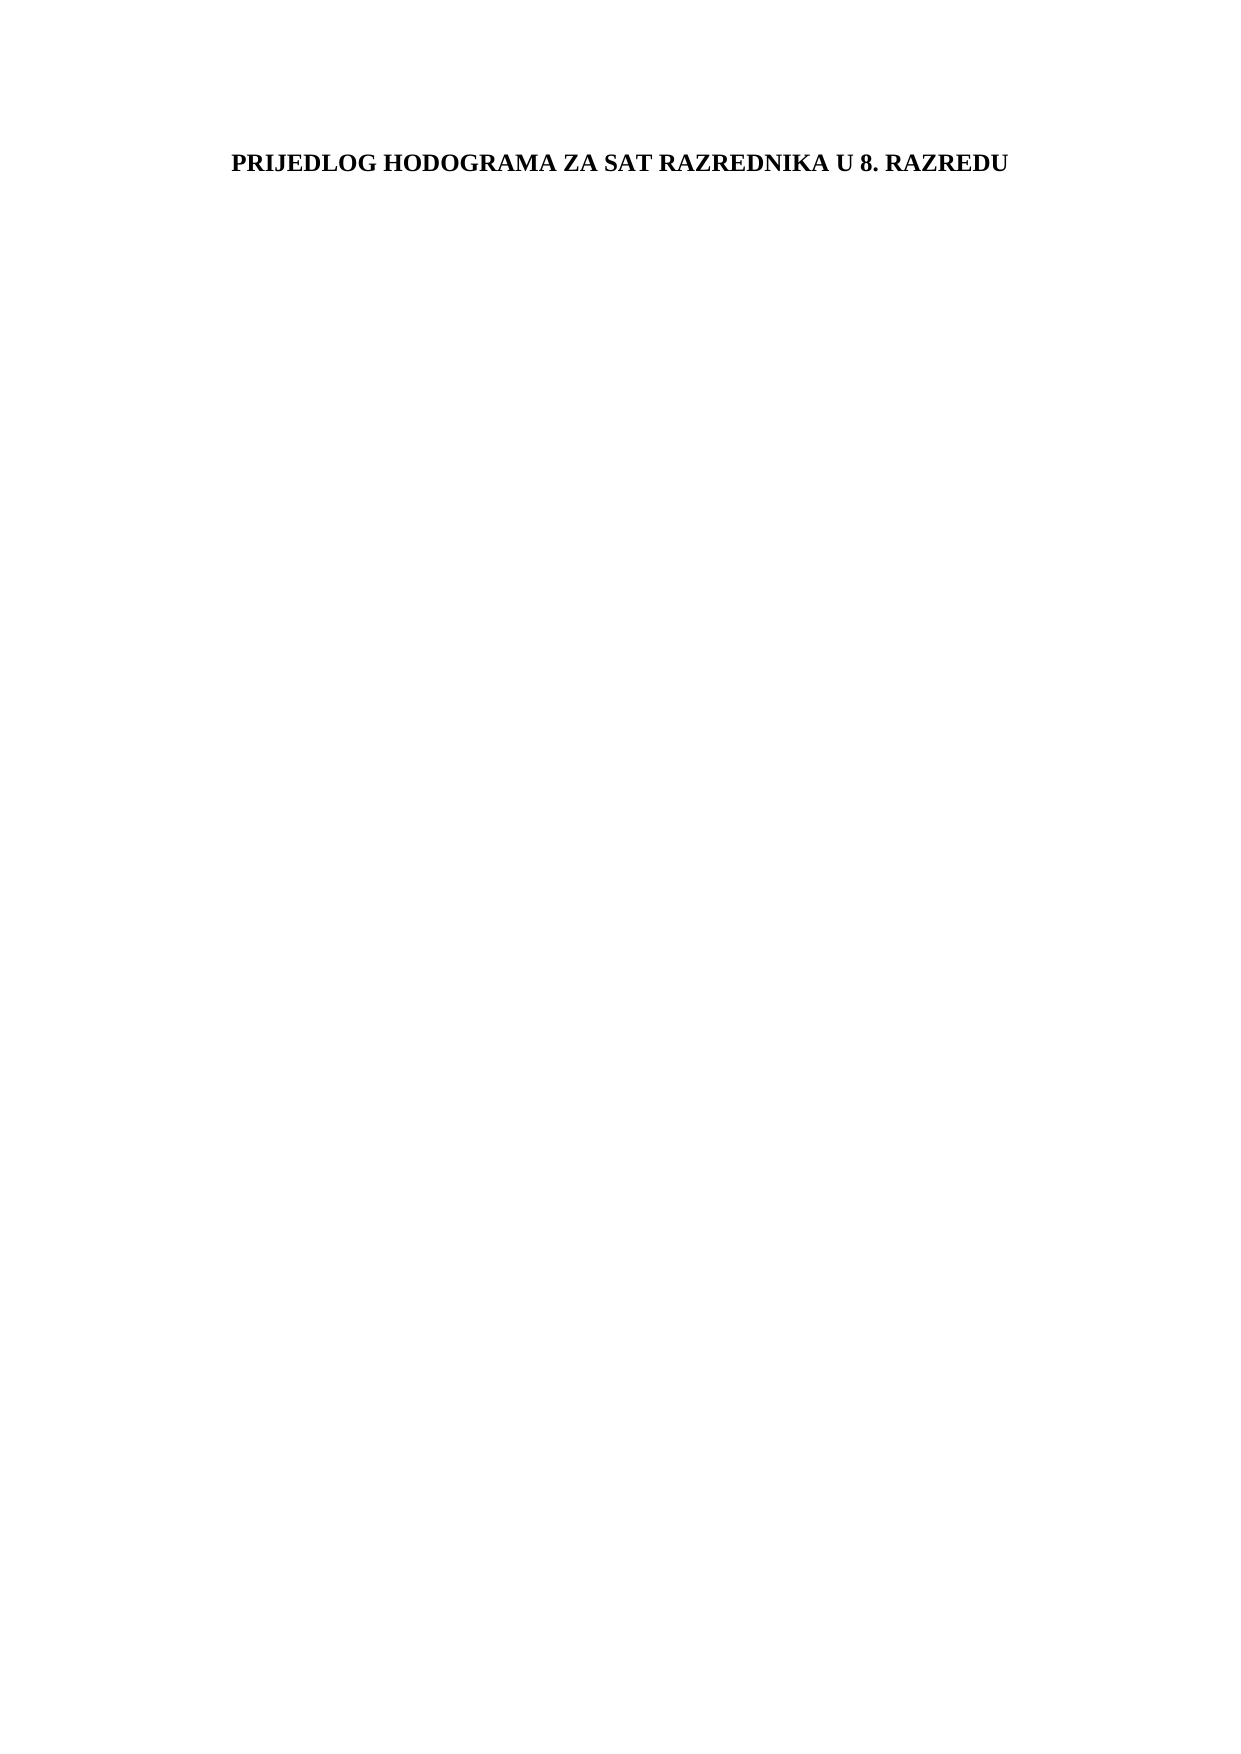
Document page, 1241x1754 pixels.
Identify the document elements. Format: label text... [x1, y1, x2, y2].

text PRIJEDLOG HODOGRAMA ZA SAT RAZREDNIKA U 8. RAZREDU [148, 148, 1093, 176]
